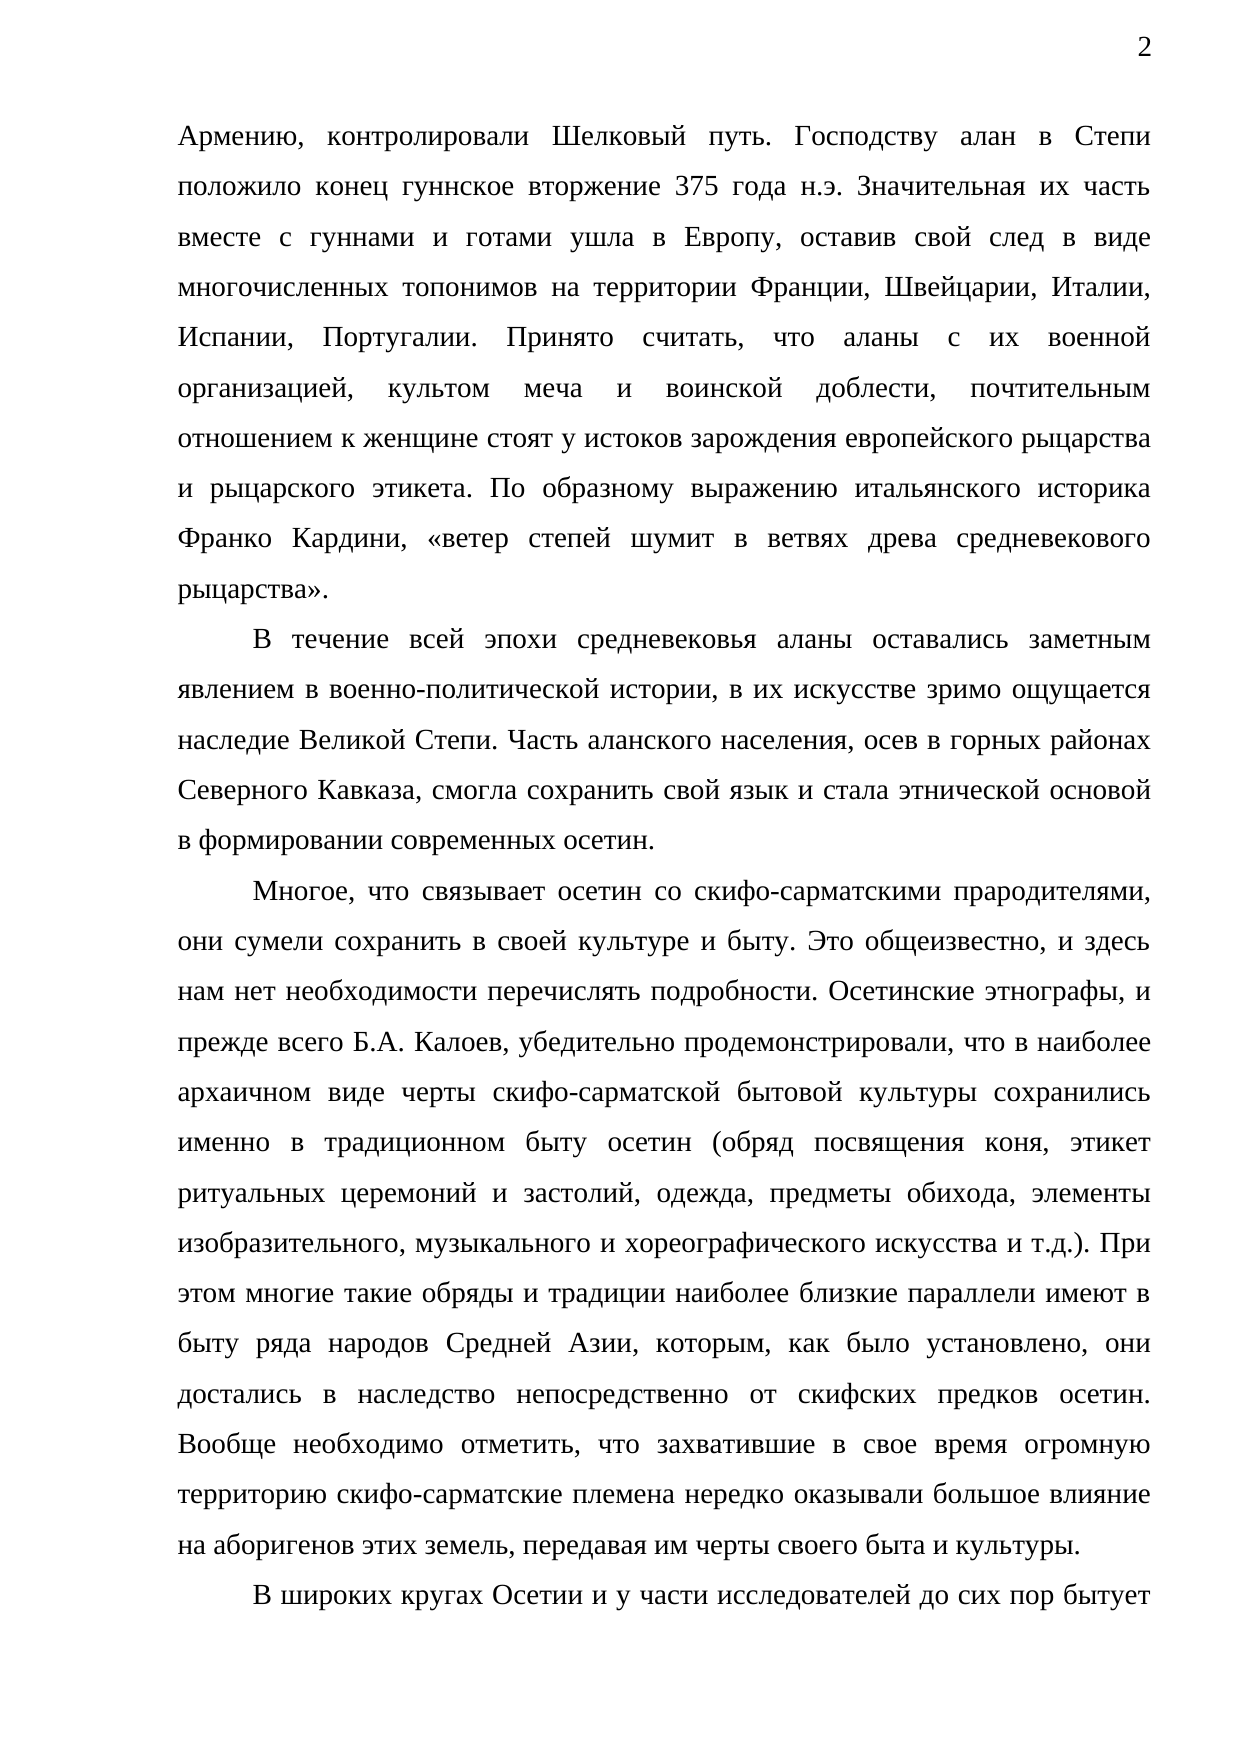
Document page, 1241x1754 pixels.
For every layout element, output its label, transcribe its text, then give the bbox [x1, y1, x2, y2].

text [177, 118, 1152, 604]
text Многое, что связывает осетин со скифо-сарматскими прародителями, они сумели сохранить в своей культуре и быту. Это общеизвестно, и здесь нам нет необходимости перечислять подробности. Осетинские этнографы, и прежде всего Б.А. Калоев, убедительно продемонстрировали, что в наиболее архаичном виде черты скифо-сарматской бытовой культуры сохранились именно в традиционном быту осетин (обряд посвящения коня, этикет ритуальных церемоний и застолий, одежда, предметы обихода, элементы изобразительного, музыкального и хореографического искусства и т.д.). При этом многие такие обряды и традиции наиболее близкие параллели имеют в быту ряда народов Средней Азии, которым, как было установлено, они достались в наследство непосредственно от скифских предков осетин. Вообще необходимо отметить, что захватившие в свое время огромную территорию скифо-сарматские племена нередко оказывали большое влияние на аборигенов этих земель, передавая им черты своего быта и культуры. [177, 873, 1152, 1560]
text В течение всей эпохи средневековья аланы оставались заметным явлением в военно-политической истории, в их искусстве зримо ощущается наследие Великой Степи. Часть аланского населения, осев в горных районах Северного Кавказа, смогла сохранить свой язык и стала этнической основой в формировании современных осетин. [177, 621, 1152, 856]
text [177, 1577, 1152, 1611]
